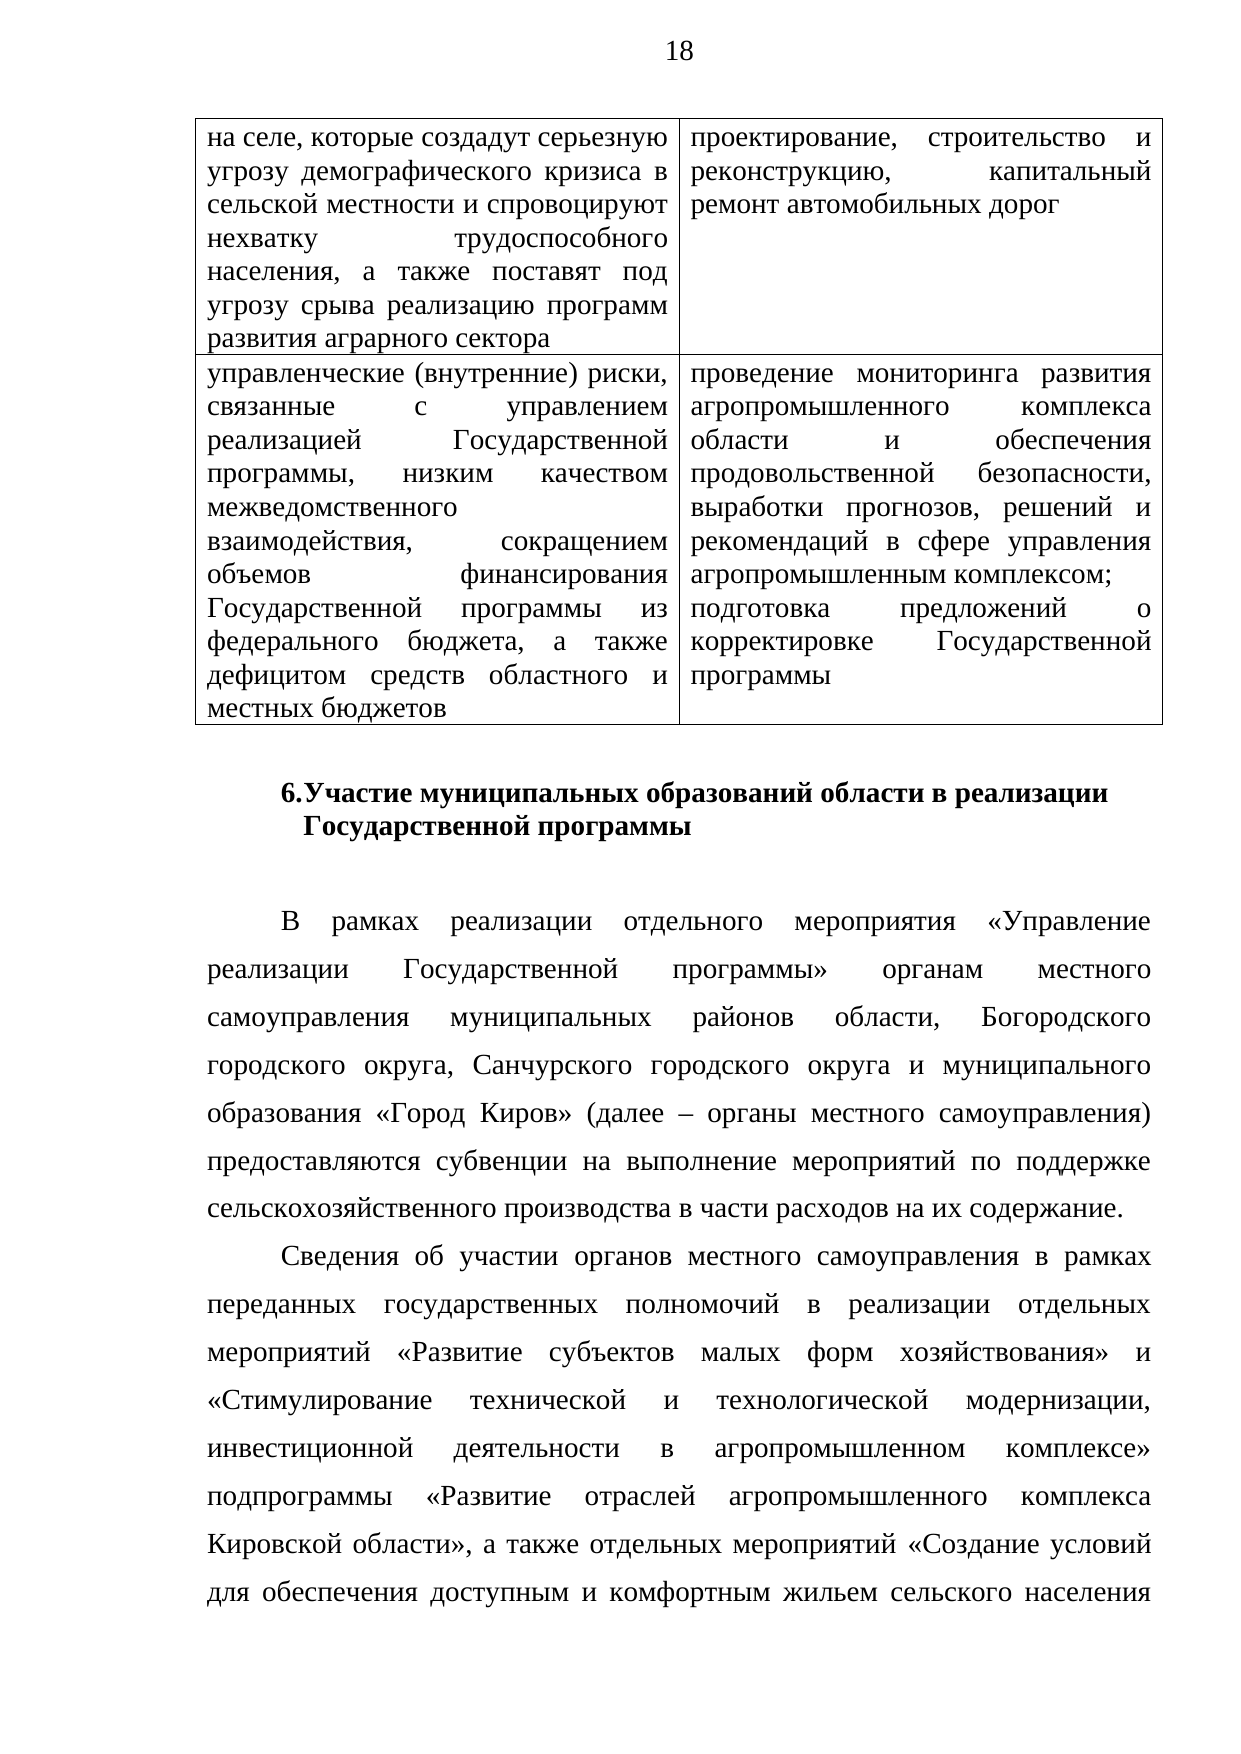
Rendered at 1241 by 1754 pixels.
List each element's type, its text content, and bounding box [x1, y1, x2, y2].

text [207, 1227, 1152, 1611]
text В рамках реализации отдельного мероприятия «Управление реализации Государственной программы» органам местного самоуправления муниципальных районов области, Богородского городского округа, Санчурского городского округа и муниципального образования «Город Киров» (далее – органы местного самоуправления) предоставляются субвенции на выполнение мероприятий по поддержке сельскохозяйственного производства в части расходов на их содержание. [207, 892, 1152, 1227]
table_cell управленческие (внутренние) риски, связанные с управлением реализацией Государственной программы, низким качеством межведомственного взаимодействия, сокращением объемов финансирования Государственной программы из федерального бюджета, а также дефицитом средств областного и местных бюджетов [196, 355, 679, 724]
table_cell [680, 119, 1162, 354]
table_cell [196, 119, 679, 354]
table_cell проведение мониторинга развития агропромышленного комплекса области и обеспечения продовольственной безопасности, выработки прогнозов, решений и рекомендаций в сфере управления агропромышленным комплексом; подготовка предложений о корректировке Государственной программы [680, 355, 1162, 724]
list Участие муниципальных образований области в реализации Государственной программы [281, 775, 1152, 842]
